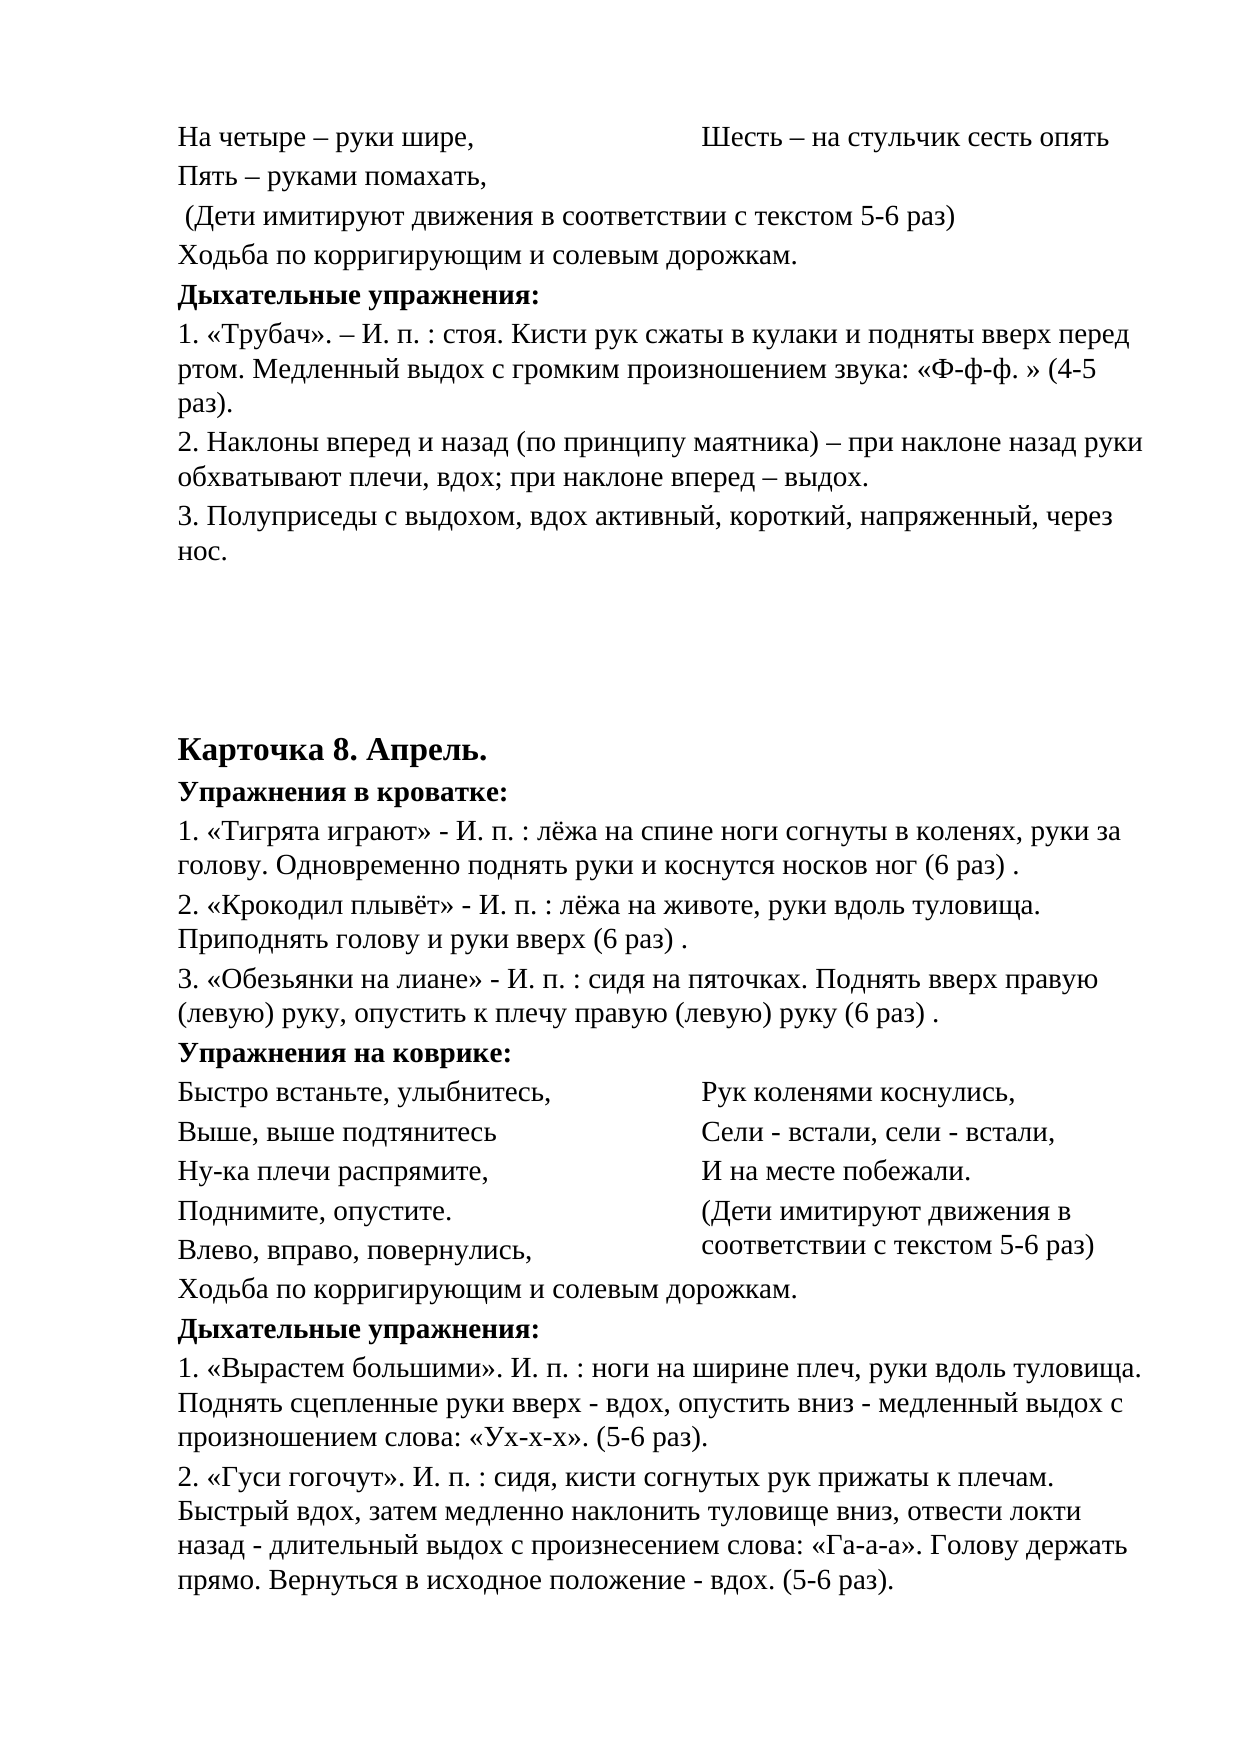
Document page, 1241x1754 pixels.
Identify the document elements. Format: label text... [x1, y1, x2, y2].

text Карточка 8. Апрель. [177, 729, 1152, 768]
text (Дети имитируют движения в соответствии с текстом 5-6 раз) [177, 197, 1152, 231]
text Ходьба по корригирующим и солевым дорожкам. [177, 1271, 1152, 1305]
text 2. Наклоны вперед и назад (по принципу маятника) – при наклоне назад руки обхватывают плечи, вдох; при наклоне вперед – выдох. [177, 424, 1152, 492]
text 3. Полуприседы с выдохом, вдох активный, короткий, напряженный, через нос. [177, 498, 1152, 566]
text Дыхательные упражнения: [177, 1310, 1152, 1344]
text 3. «Обезьянки на лиане» - И. п. : сидя на пяточках. Поднять вверх правую (левую) руку, опустить к плечу правую (левую) руку (6 раз) . [177, 960, 1152, 1029]
text Влево, вправо, повернулись, [177, 1231, 627, 1266]
text 1. «Трубач». – И. п. : стоя. Кисти рук сжаты в кулаки и подняты вверх перед ртом. Медленный выдох с громким произношением звука: «Ф-ф-ф. » (4-5 раз). [177, 316, 1152, 419]
text Шесть – на стульчик сесть опять [701, 118, 1152, 152]
text Поднимите, опустите. [177, 1192, 627, 1226]
text Ходьба по корригирующим и солевым дорожкам. [177, 237, 1152, 271]
text 1. «Вырастем большими». И. п. : ноги на ширине плеч, руки вдоль туловища. Поднять сцепленные руки вверх - вдох, опустить вниз - медленный выдох с произношением слова: «Ух-х-х». (5-6 раз). [177, 1350, 1152, 1453]
text Упражнения в кроватке: [177, 773, 1152, 807]
text На четыре – руки шире, [177, 118, 627, 152]
text И на месте побежали. [701, 1152, 1152, 1187]
text 2. «Гуси гогочут». И. п. : сидя, кисти согнутых рук прижаты к плечам. Быстрый вдох, затем медленно наклонить туловище вниз, отвести локти назад - длительный выдох с произнесением слова: «Га-а-а». Голову держать прямо. Вернуться в исходное положение - вдох. (5-6 раз). [177, 1458, 1152, 1595]
text 1. «Тигрята играют» - И. п. : лёжа на спине ноги согнуты в коленях, руки за голову. Одновременно поднять руки и коснутся носков ног (6 раз) . [177, 812, 1152, 881]
text Быстро встаньте, улыбнитесь, [177, 1073, 627, 1108]
text 2. «Крокодил плывёт» - И. п. : лёжа на животе, руки вдоль туловища. Приподнять голову и руки вверх (6 раз) . [177, 886, 1152, 955]
text (Дети имитируют движения в соответствии с текстом 5-6 раз) [701, 1192, 1152, 1261]
text Сели - встали, сели - встали, [701, 1113, 1152, 1147]
text Дыхательные упражнения: [177, 276, 1152, 310]
text Рук коленями коснулись, [701, 1073, 1152, 1108]
text Ну-ка плечи распрямите, [177, 1152, 627, 1187]
text Упражнения на коврике: [177, 1034, 1152, 1068]
text Пять – руками помахать, [177, 158, 627, 192]
text Выше, выше подтянитесь [177, 1113, 627, 1147]
